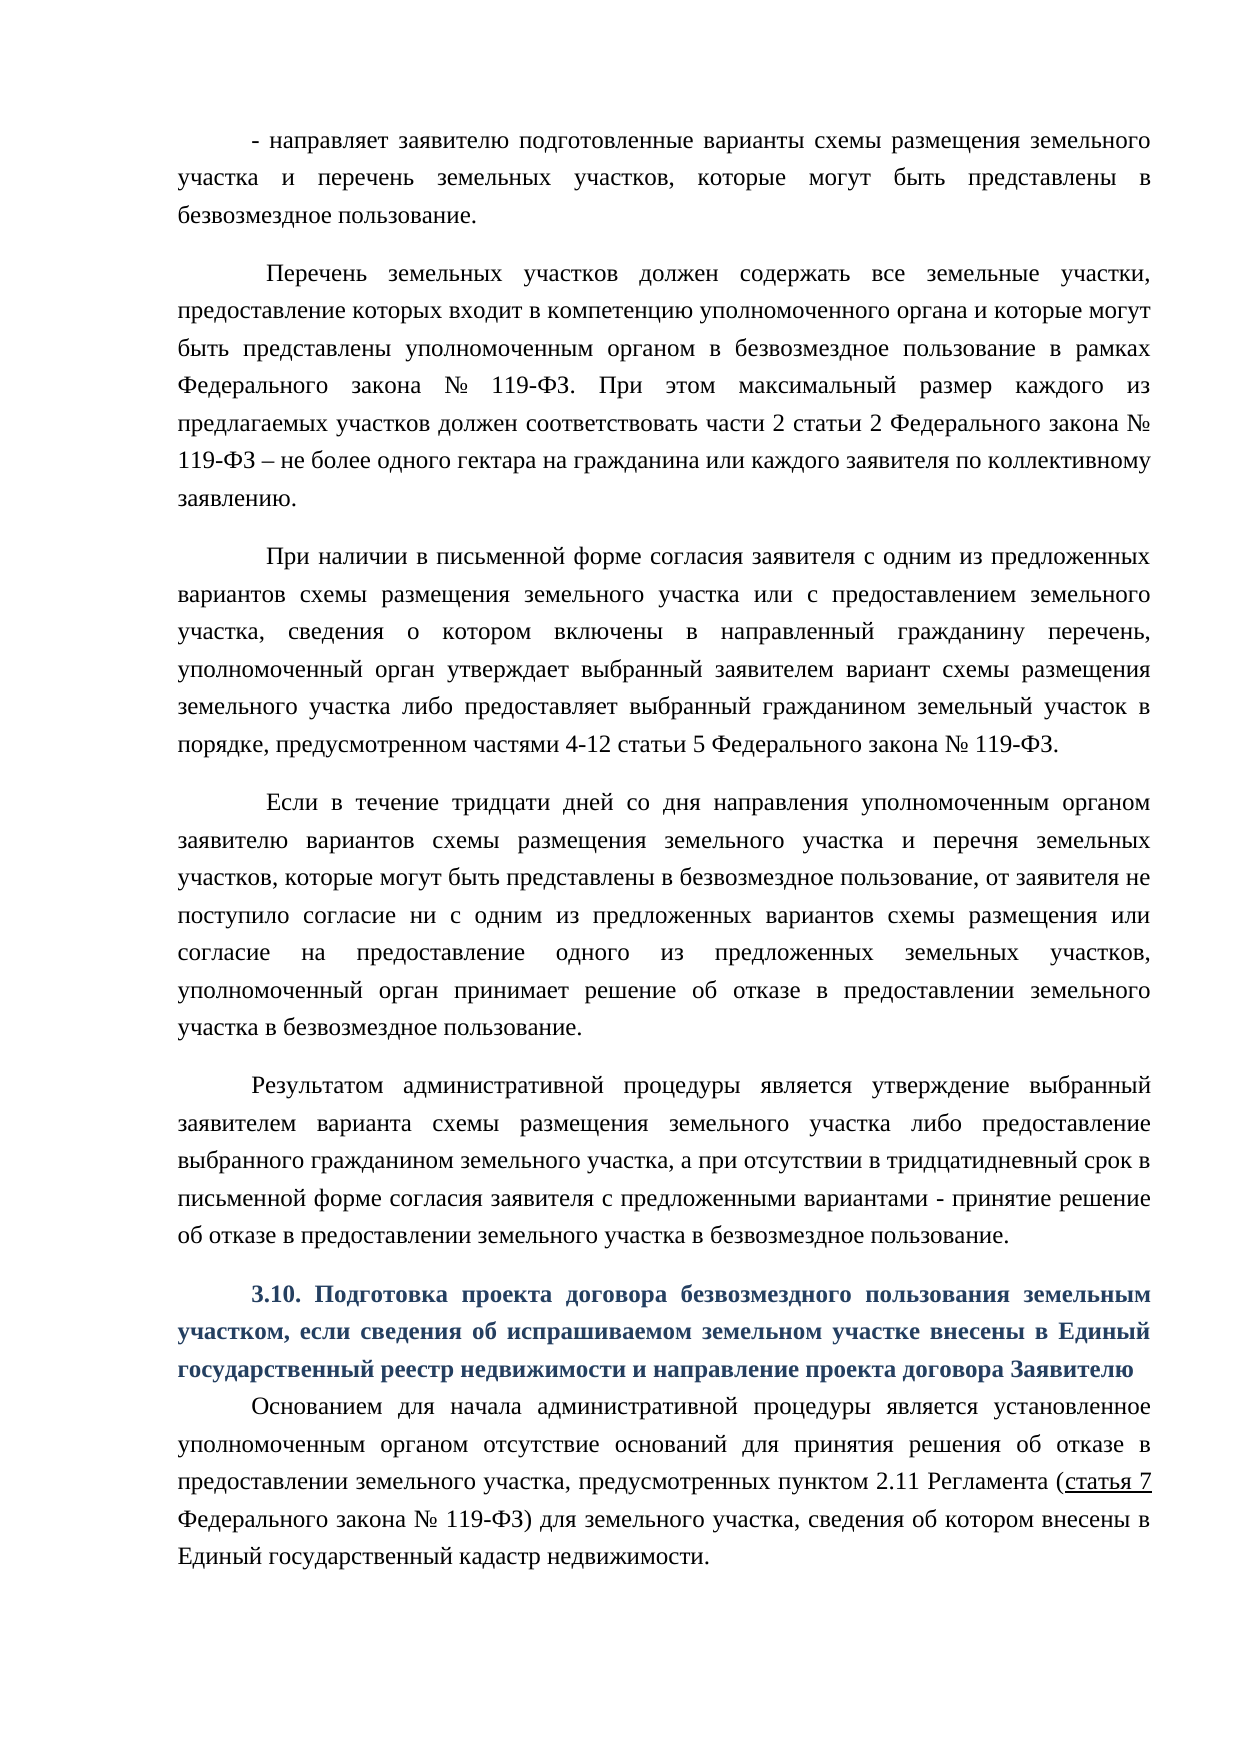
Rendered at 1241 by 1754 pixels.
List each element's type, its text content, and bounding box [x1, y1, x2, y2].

text - направляет заявителю подготовленные варианты схемы размещения земельного участка и перечень земельных участков, которые могут быть представлены в безвозмездное пользование. [177, 118, 1152, 231]
text Основанием для начала административной процедуры является установленное уполномоченным органом отсутствие оснований для принятия решения об отказе в предоставлении земельного участка, предусмотренных пунктом 2.11 Регламента (статья 7 Федерального закона № 119-ФЗ) для земельного участка, сведения об котором внесены в Единый государственный кадастр недвижимости. [177, 1385, 1152, 1572]
text Перечень земельных участков должен содержать все земельные участки, предоставление которых входит в компетенцию уполномоченного органа и которые могут быть представлены уполномоченным органом в безвозмездное пользование в рамках Федерального закона № 119-ФЗ. При этом максимальный размер каждого из предлагаемых участков должен соответствовать части 2 статьи 2 Федерального закона № 119-ФЗ – не более одного гектара на гражданина или каждого заявителя по коллективному заявлению. [177, 251, 1152, 514]
text Если в течение тридцати дней со дня направления уполномоченным органом заявителю вариантов схемы размещения земельного участка и перечня земельных участков, которые могут быть представлены в безвозмездное пользование, от заявителя не поступило согласие ни с одним из предложенных вариантов схемы размещения или согласие на предоставление одного из предложенных земельных участков, уполномоченный орган принимает решение об отказе в предоставлении земельного участка в безвозмездное пользование. [177, 781, 1152, 1043]
text При наличии в письменной форме согласия заявителя с одним из предложенных вариантов схемы размещения земельного участка или с предоставлением земельного участка, сведения о котором включены в направленный гражданину перечень, уполномоченный орган утверждает выбранный заявителем вариант схемы размещения земельного участка либо предоставляет выбранный гражданином земельный участок в порядке, предусмотренном частями 4-12 статьи 5 Федерального закона № 119-ФЗ. [177, 535, 1152, 760]
text Результатом административной процедуры является утверждение выбранный заявителем варианта схемы размещения земельного участка либо предоставление выбранного гражданином земельного участка, а при отсутствии в тридцатидневный срок в письменной форме согласия заявителя с предложенными вариантами - принятие решение об отказе в предоставлении земельного участка в безвозмездное пользование. [177, 1064, 1152, 1251]
subtitle 3.10. Подготовка проекта договора безвозмездного пользования земельным участком, если сведения об испрашиваемом земельном участке внесены в Единый государственный реестр недвижимости и направление проекта договора Заявителю [177, 1272, 1152, 1385]
